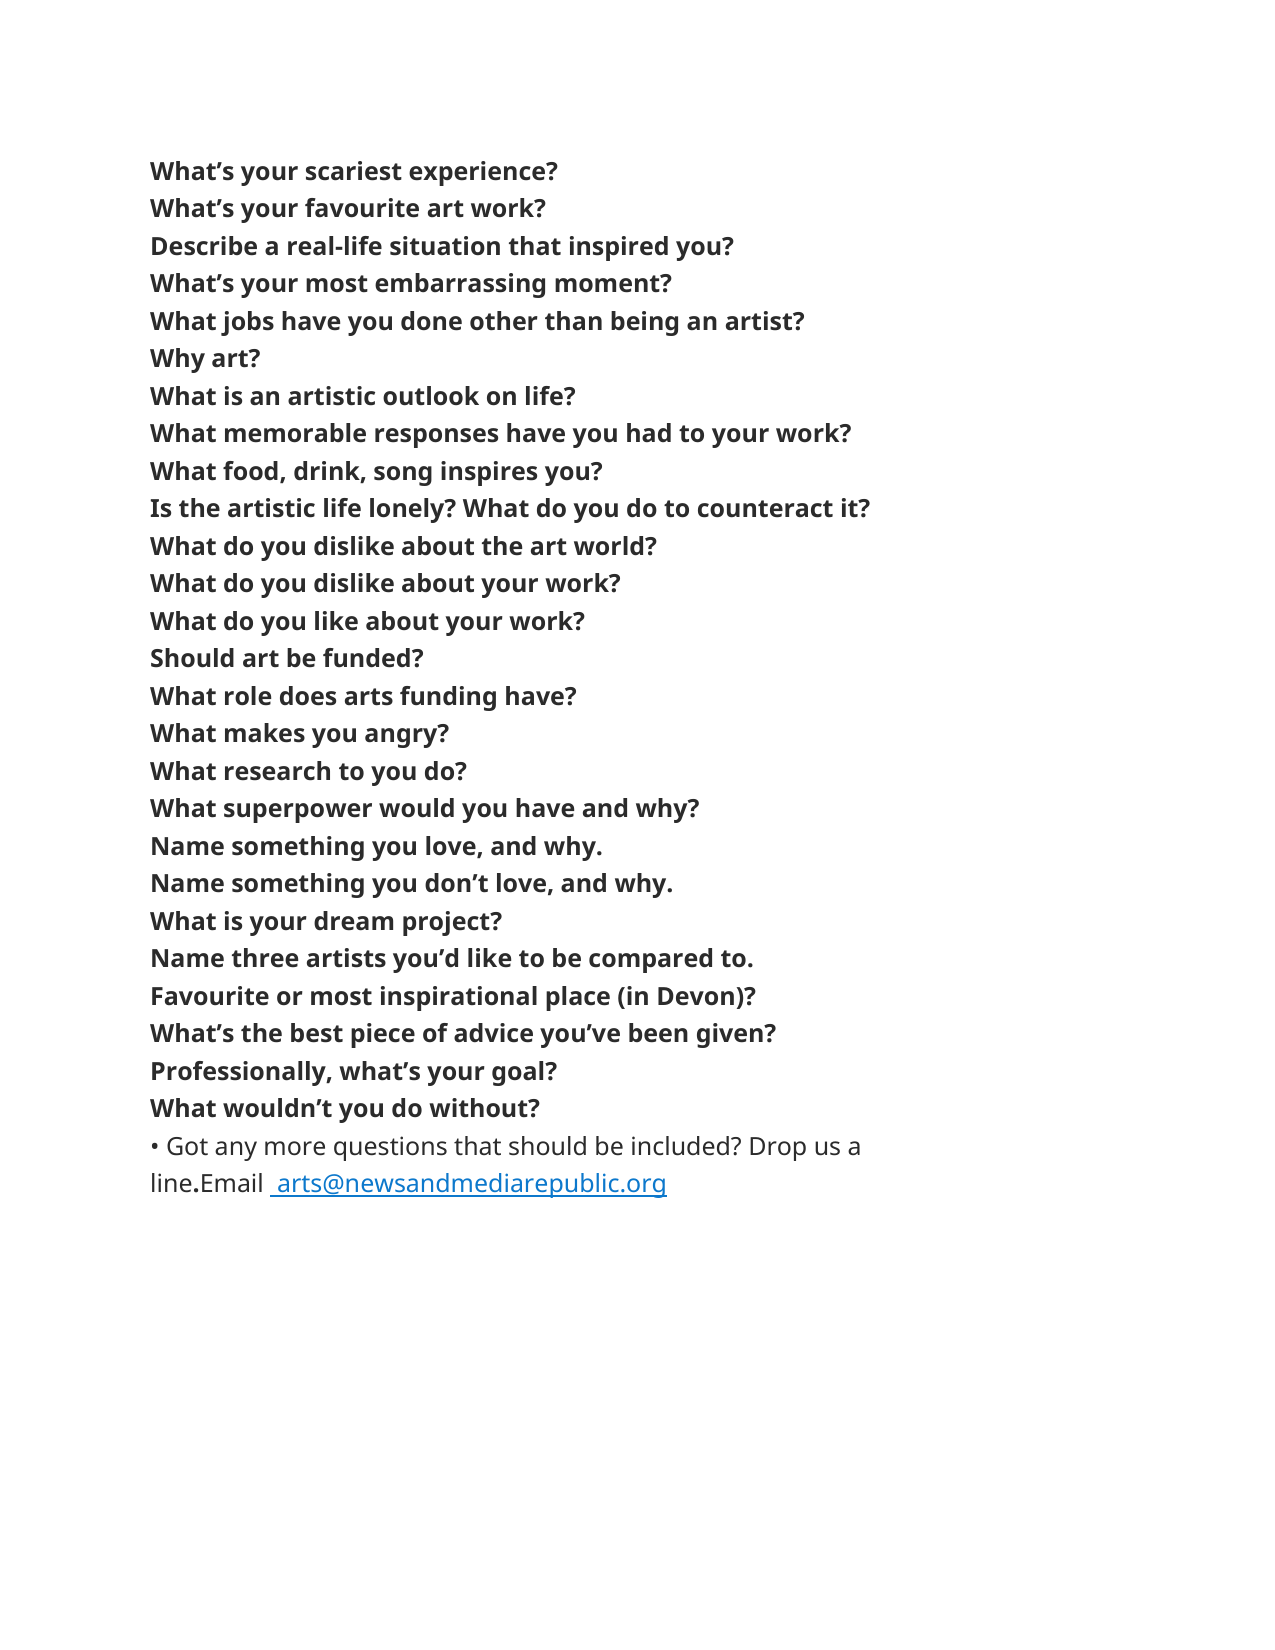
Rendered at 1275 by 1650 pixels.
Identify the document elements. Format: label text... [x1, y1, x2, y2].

text Should art be funded? [150, 637, 1125, 675]
text What do you dislike about your work? [150, 562, 1125, 600]
text What research to you do? [150, 750, 1125, 787]
text What’s your most embarrassing moment? [150, 262, 1125, 300]
text Is the artistic life lonely? What do you do to counteract it? [150, 487, 1125, 525]
text • Got any more questions that should be included? Drop us a line.Email arts@newsandmediarepublic.org [150, 1125, 1125, 1200]
text Favourite or most inspirational place (in Devon)? [150, 975, 1125, 1012]
text Name something you love, and why. [150, 825, 1125, 862]
text Professionally, what’s your goal? [150, 1050, 1125, 1087]
text What do you like about your work? [150, 600, 1125, 637]
text What makes you angry? [150, 712, 1125, 750]
text What do you dislike about the art world? [150, 525, 1125, 562]
text Describe a real-life situation that inspired you? [150, 225, 1125, 262]
text What food, drink, song inspires you? [150, 450, 1125, 487]
text What is an artistic outlook on life? [150, 375, 1125, 412]
text Name three artists you’d like to be compared to. [150, 937, 1125, 975]
text Why art? [150, 337, 1125, 375]
text What superpower would you have and why? [150, 787, 1125, 825]
text What is your dream project? [150, 900, 1125, 937]
text What’s your favourite art work? [150, 187, 1125, 225]
text Name something you don’t love, and why. [150, 862, 1125, 900]
text What memorable responses have you had to your work? [150, 412, 1125, 450]
text What’s the best piece of advice you’ve been given? [150, 1012, 1125, 1050]
text What jobs have you done other than being an artist? [150, 300, 1125, 337]
text What’s your scariest experience? [150, 150, 1125, 187]
text What wouldn’t you do without? [150, 1087, 1125, 1125]
text What role does arts funding have? [150, 675, 1125, 712]
